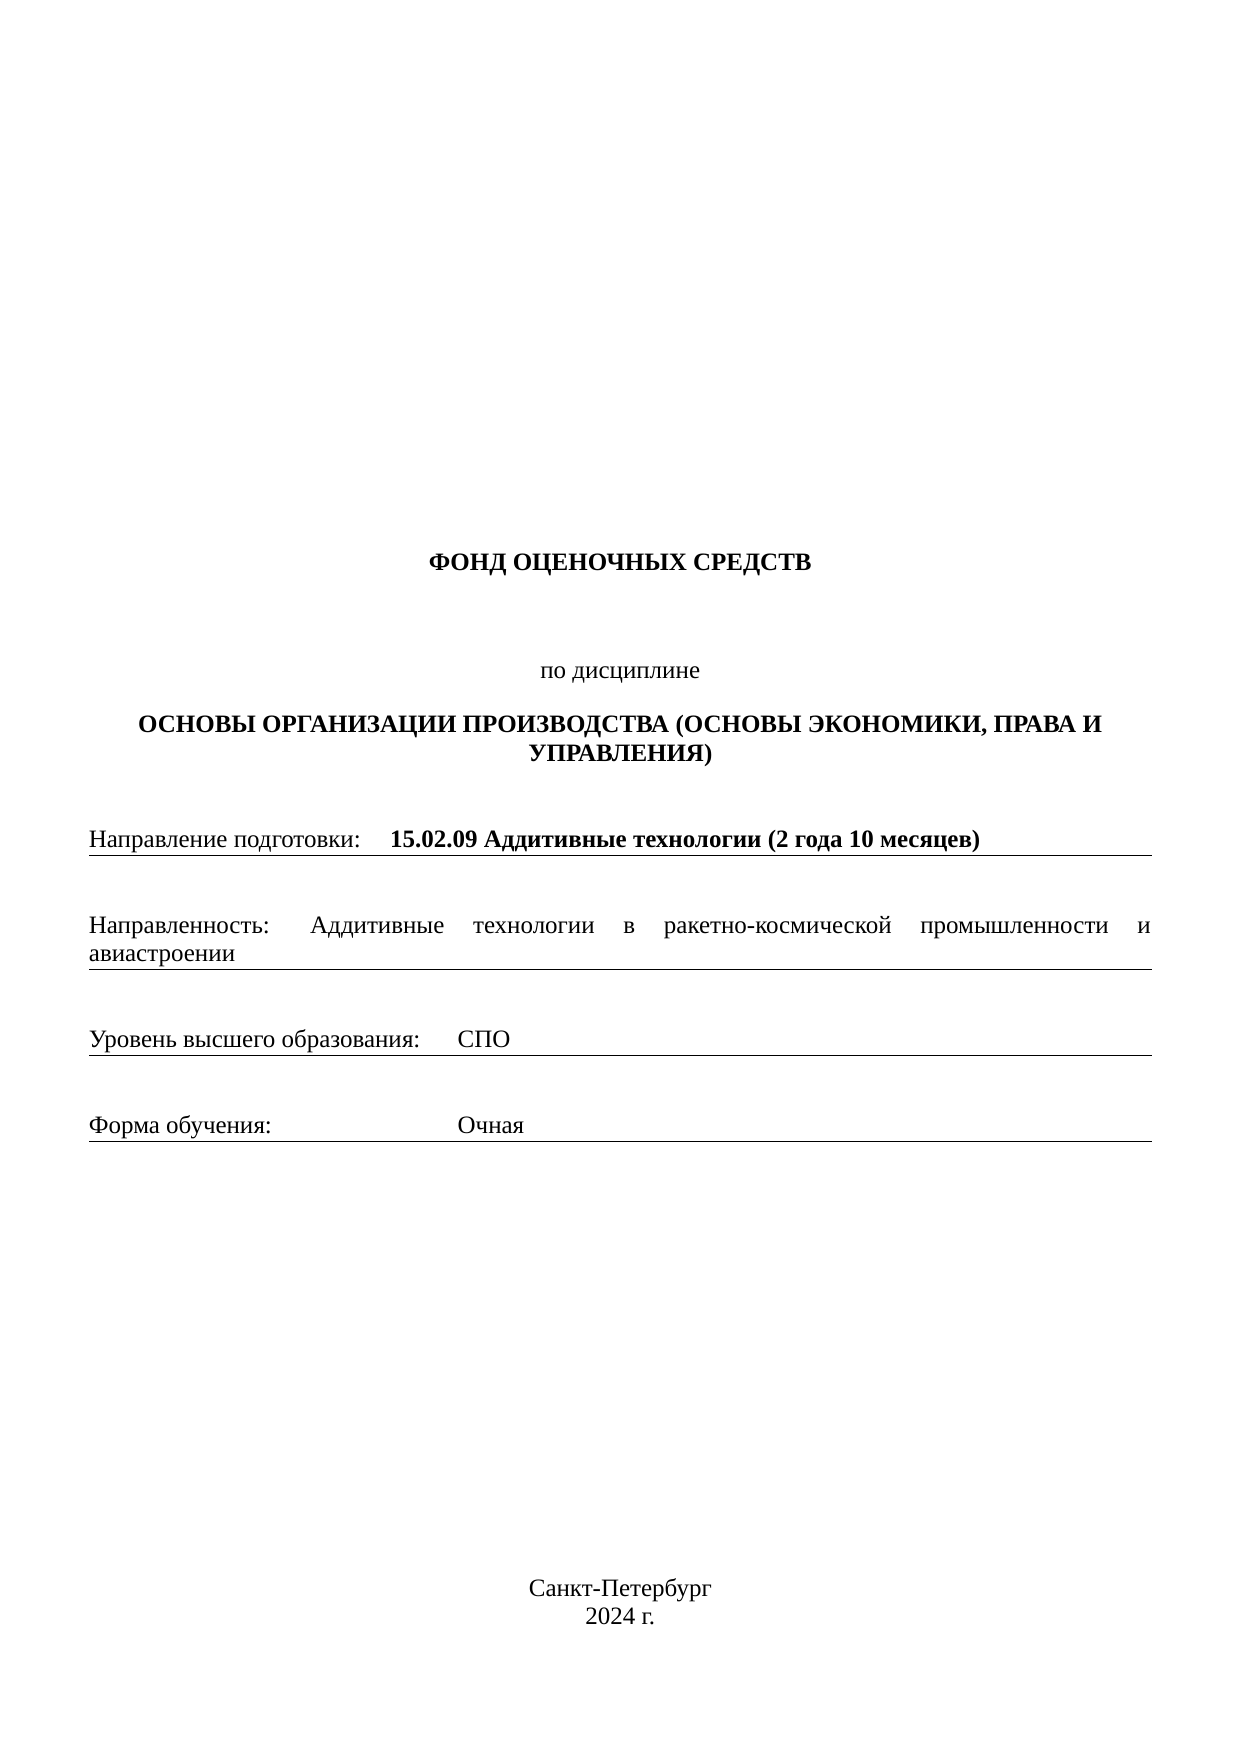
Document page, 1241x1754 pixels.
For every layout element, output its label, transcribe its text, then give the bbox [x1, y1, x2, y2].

text 2024 г. [89, 1601, 1152, 1630]
text ОСНОВЫ ОРГАНИЗАЦИИ ПРОИЗВОДСТВА (ОСНОВЫ ЭКОНОМИКИ, ПРАВА И УПРАВЛЕНИЯ) [89, 709, 1152, 766]
text Направленность: Аддитивные технологии в ракетно-космической промышленности и авиастроении [89, 910, 1152, 969]
text Направление подготовки: 15.02.09 Аддитивные технологии (2 года 10 месяцев) [89, 824, 1152, 855]
text по дисциплине [89, 655, 1152, 684]
text ФОНД ОЦЕНОЧНЫХ СРЕДСТВ [89, 547, 1152, 576]
text Уровень высшего образования: СПО [89, 1024, 1152, 1055]
text Санкт-Петербург [89, 1573, 1152, 1601]
text Форма обучения: Очная [89, 1110, 1152, 1141]
